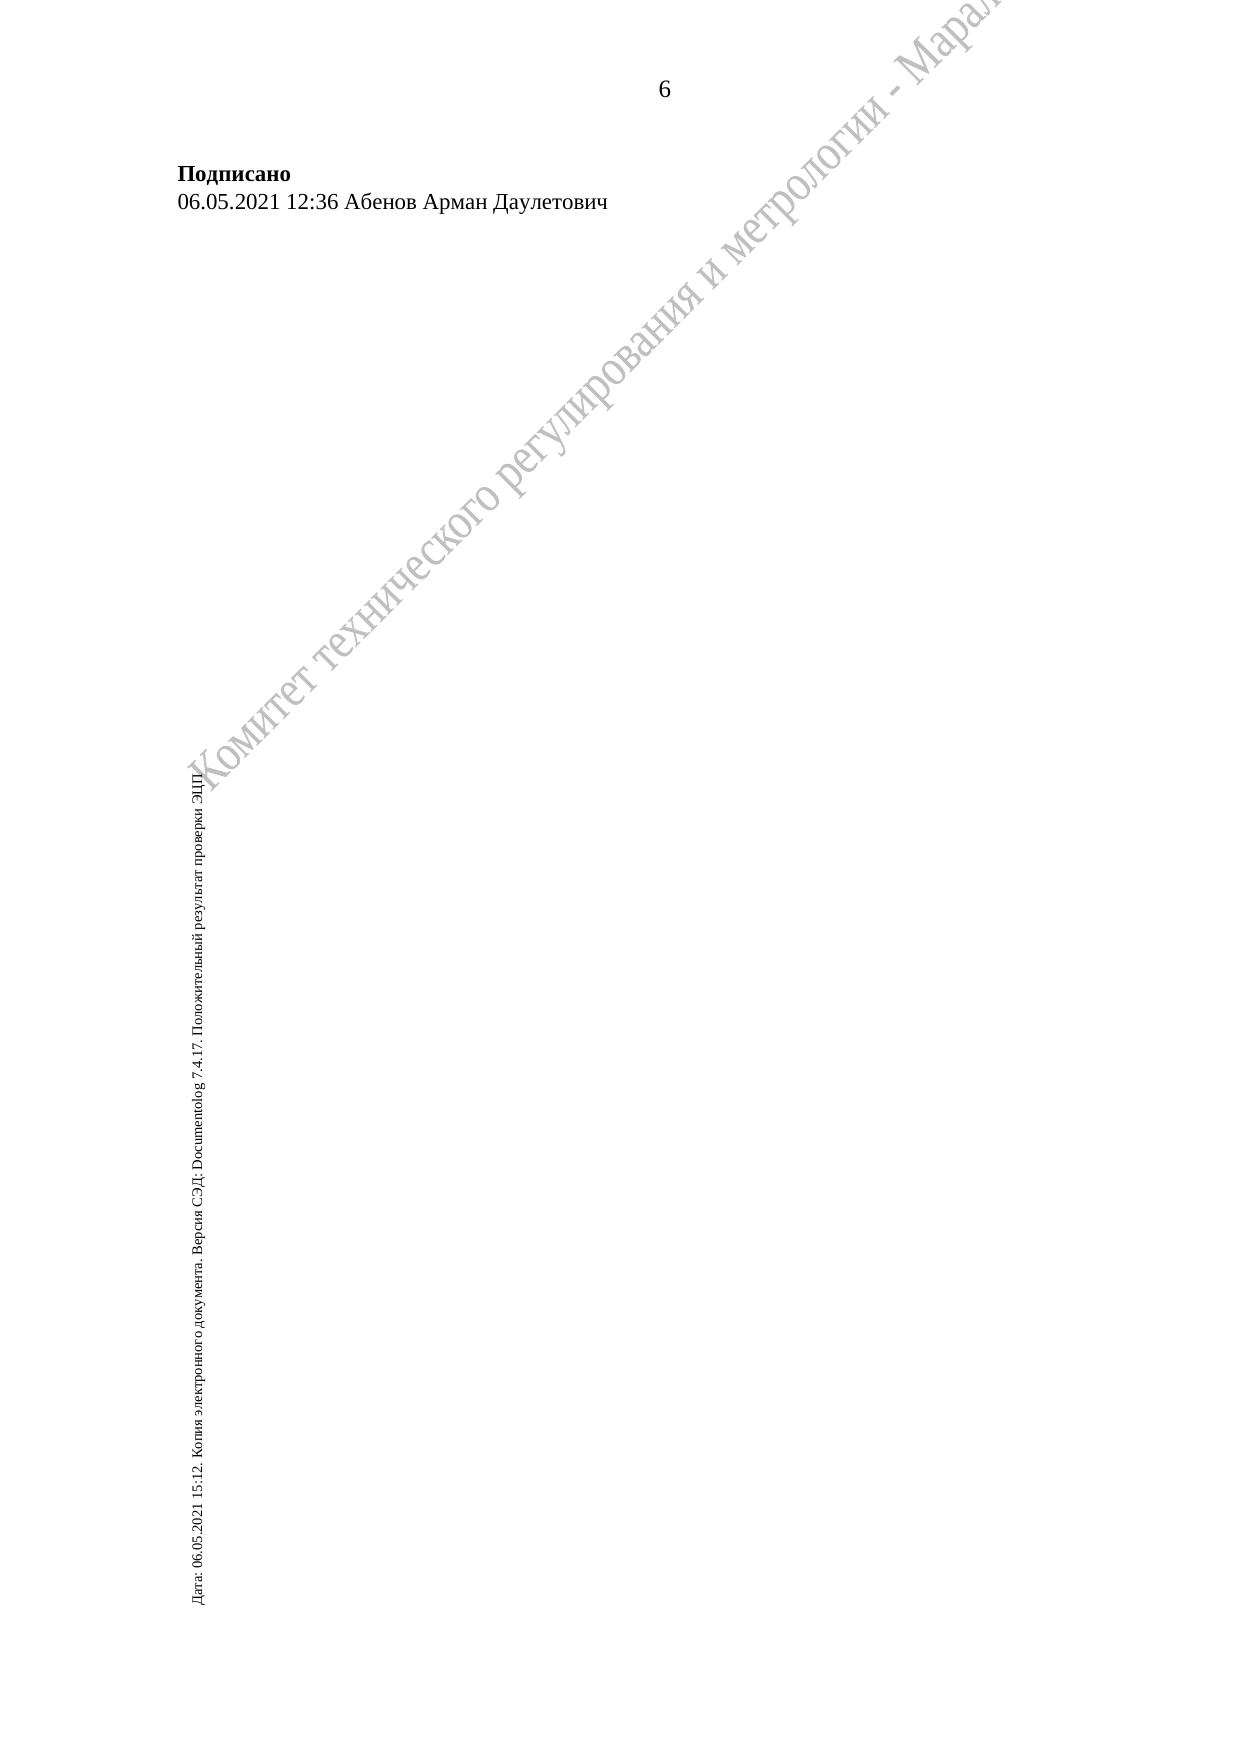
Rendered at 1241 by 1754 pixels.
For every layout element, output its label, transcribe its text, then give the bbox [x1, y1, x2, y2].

text Подписано [177, 160, 1152, 186]
text 06.05.2021 12:36 Абенов Арман Даулетович [177, 188, 1152, 215]
